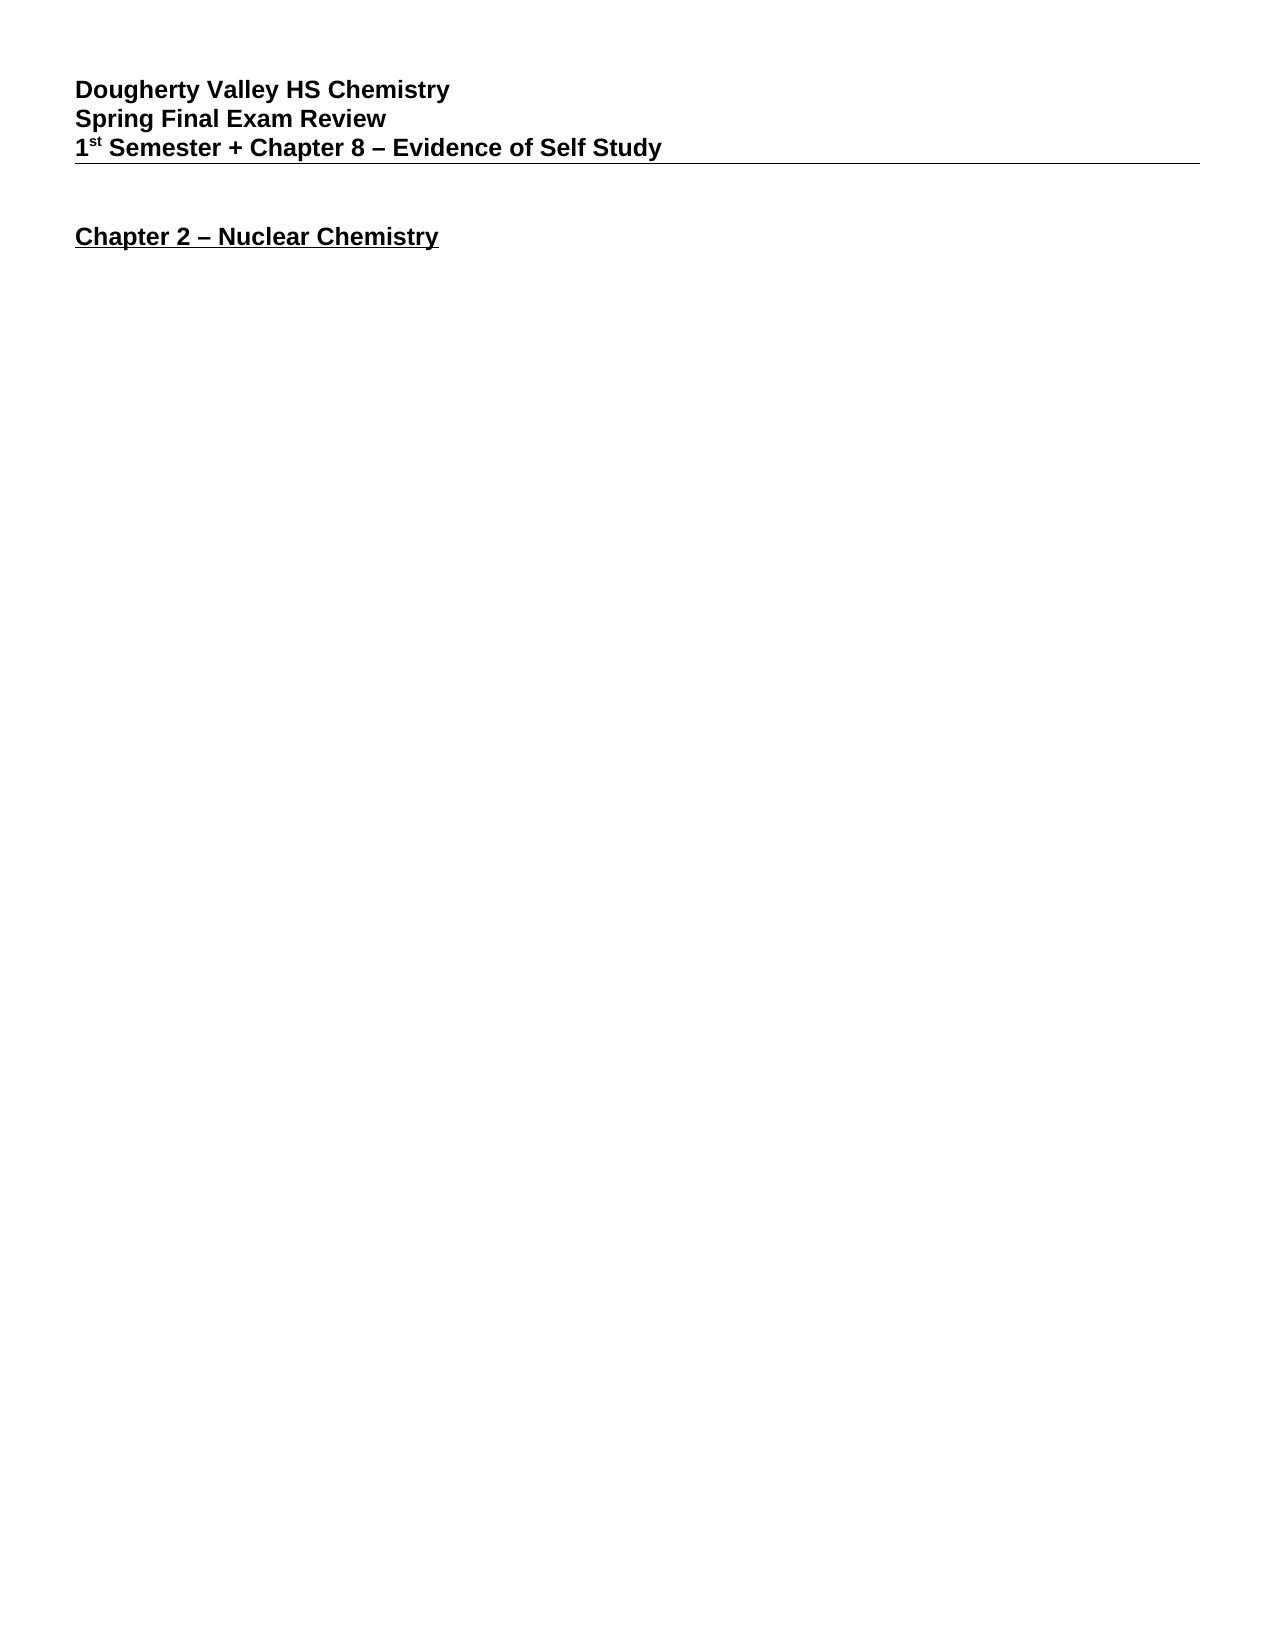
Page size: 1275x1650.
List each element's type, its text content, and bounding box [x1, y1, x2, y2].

text Chapter 2 – Nuclear Chemistry [75, 222, 1200, 251]
